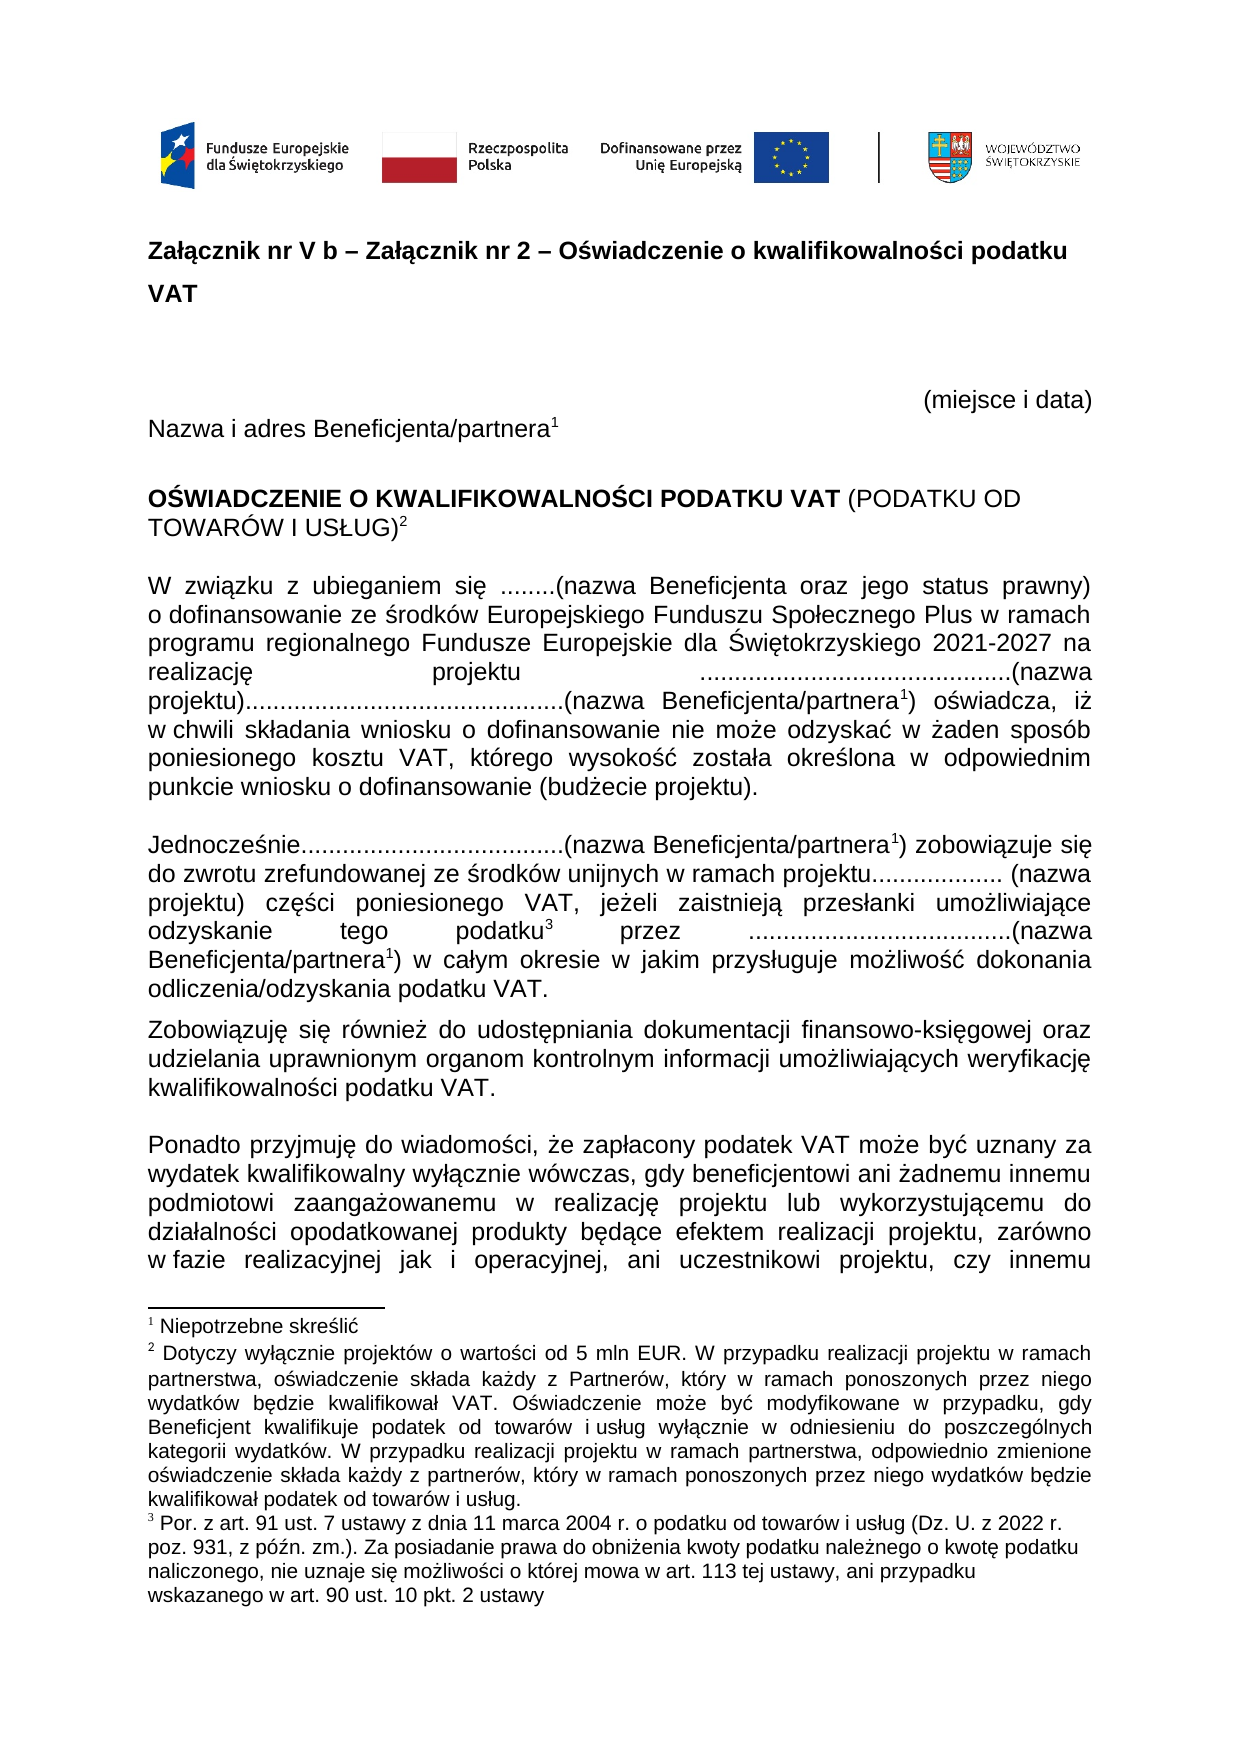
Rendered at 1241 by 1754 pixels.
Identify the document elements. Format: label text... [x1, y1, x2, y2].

text OŚWIADCZENIE O KWALIFIKOWALNOŚCI PODATKU VAT (PODATKU OD TOWARÓW I USŁUG) [148, 484, 1093, 542]
text W związku z ubieganiem się ........(nazwa Beneficjenta oraz jego status prawny) o dofinansowanie ze środków Europejskiego Funduszu Społecznego Plus w ramach programu regionalnego Fundusze Europejskie dla Świętokrzyskiego 2021-2027 na realizację projektu .............................................(nazwa projektu)..............................................(nazwa Beneficjenta/partnera1) oświadcza, iż w chwili składania wniosku o dofinansowanie nie może odzyskać w żaden sposób poniesionego kosztu VAT, którego wysokość została określona w odpowiednim punkcie wniosku o dofinansowanie (budżecie projektu). [148, 571, 1093, 801]
text Załącznik nr V b – Załącznik nr 2 – Oświadczenie o kwalifikowalności podatku VAT [148, 236, 1093, 308]
text Jednocześnie......................................(nazwa Beneficjenta/partnera1) zobowiązuje się do zwrotu zrefundowanej ze środków unijnych w ramach projektu................... (nazwa projektu) części poniesionego VAT, jeżeli zaistnieją przesłanki umożliwiające odzyskanie tego podatku przez ......................................(nazwa Beneficjenta/partnera1) w całym okresie w jakim przysługuje możliwość dokonania odliczenia/odzyskania podatku VAT. [148, 830, 1093, 1002]
text (miejsce i data) [148, 385, 1093, 414]
text Zobowiązuję się również do udostępniania dokumentacji finansowo-księgowej oraz udzielania uprawnionym organom kontrolnym informacji umożliwiających weryfikację kwalifikowalności podatku VAT. [148, 1015, 1093, 1101]
text Nazwa i adres Beneficjenta/partnera [148, 414, 1093, 442]
picture [147, 118, 1093, 192]
